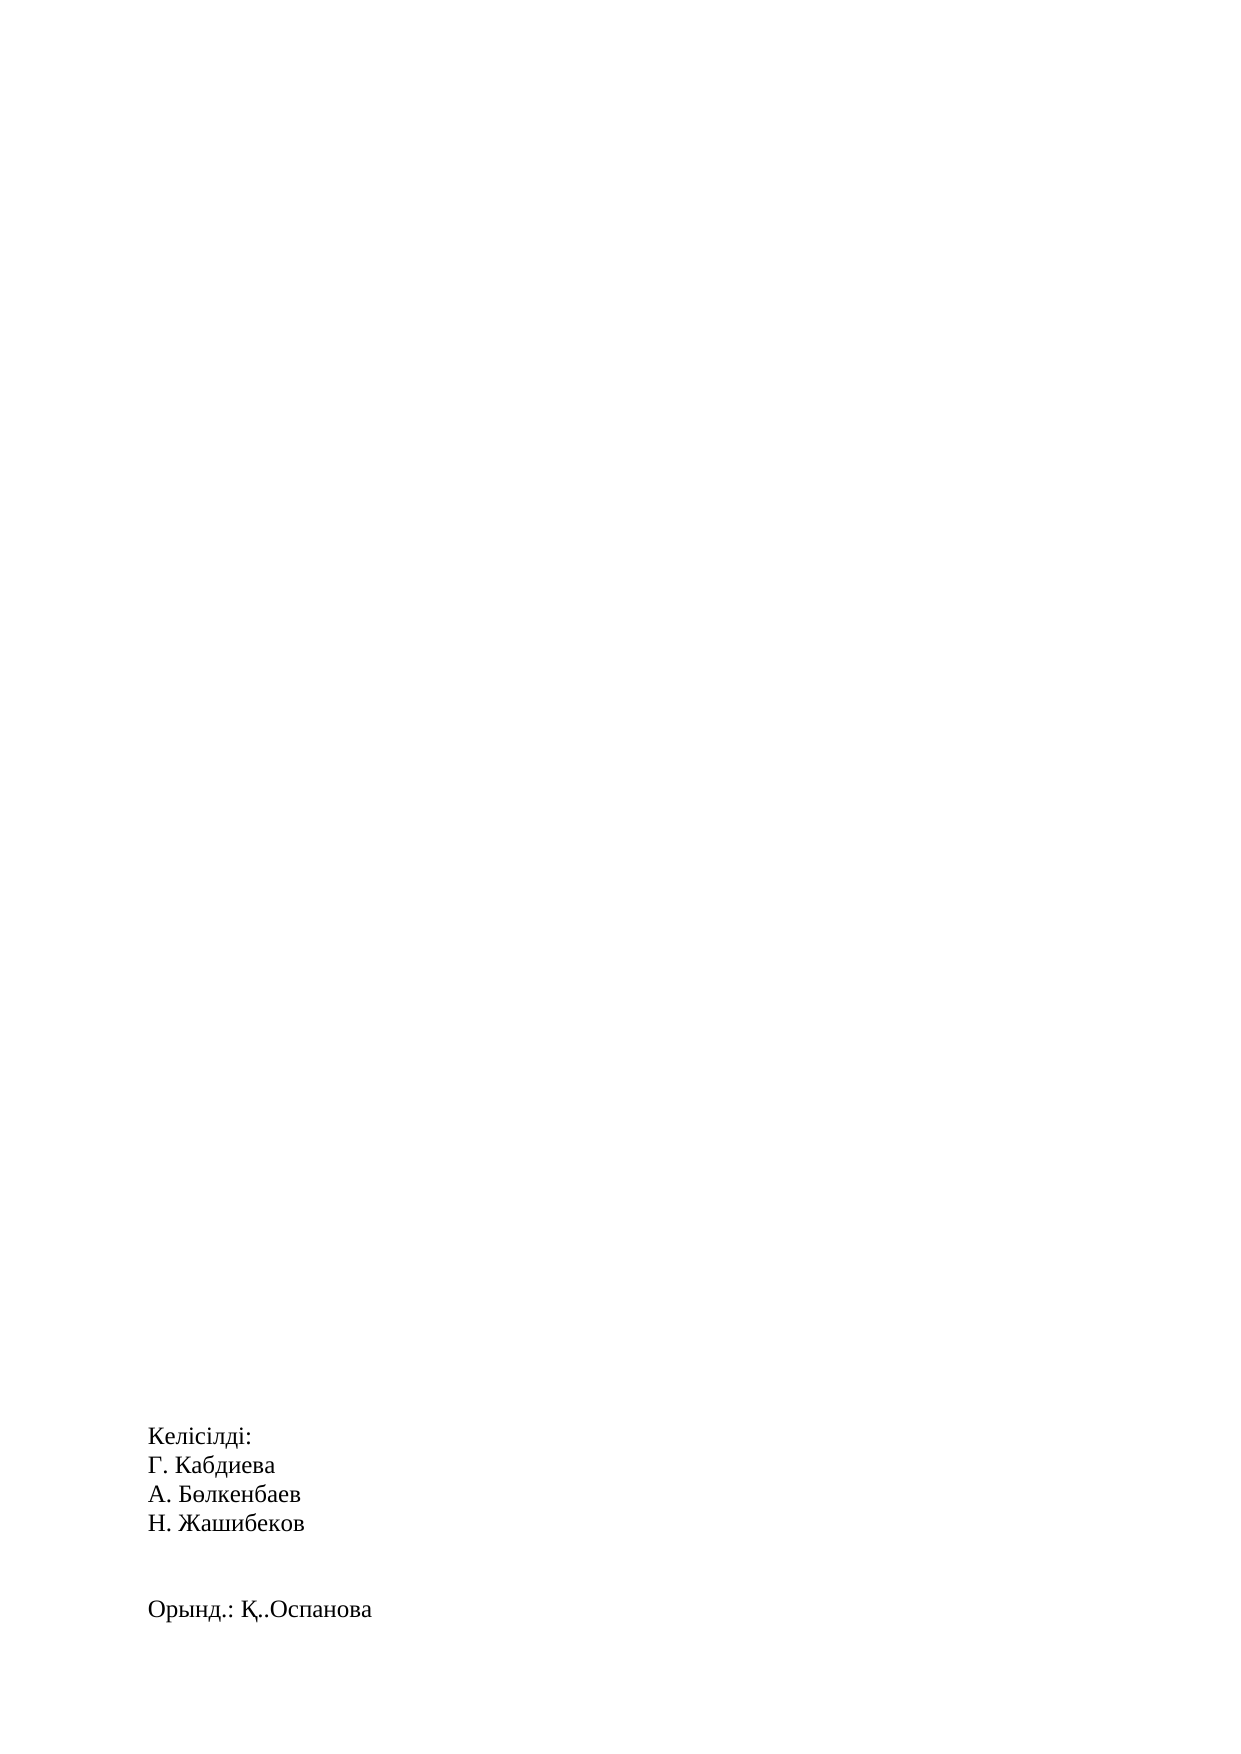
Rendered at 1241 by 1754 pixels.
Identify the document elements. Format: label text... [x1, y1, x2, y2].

text Орынд.: Қ..Оспанова [148, 1594, 1152, 1623]
text А. Бөлкенбаев [148, 1479, 1152, 1508]
text Келісілді: [148, 1421, 1152, 1450]
text Н. Жашибеков [148, 1508, 1152, 1536]
text Г. Кабдиева [148, 1450, 1152, 1479]
